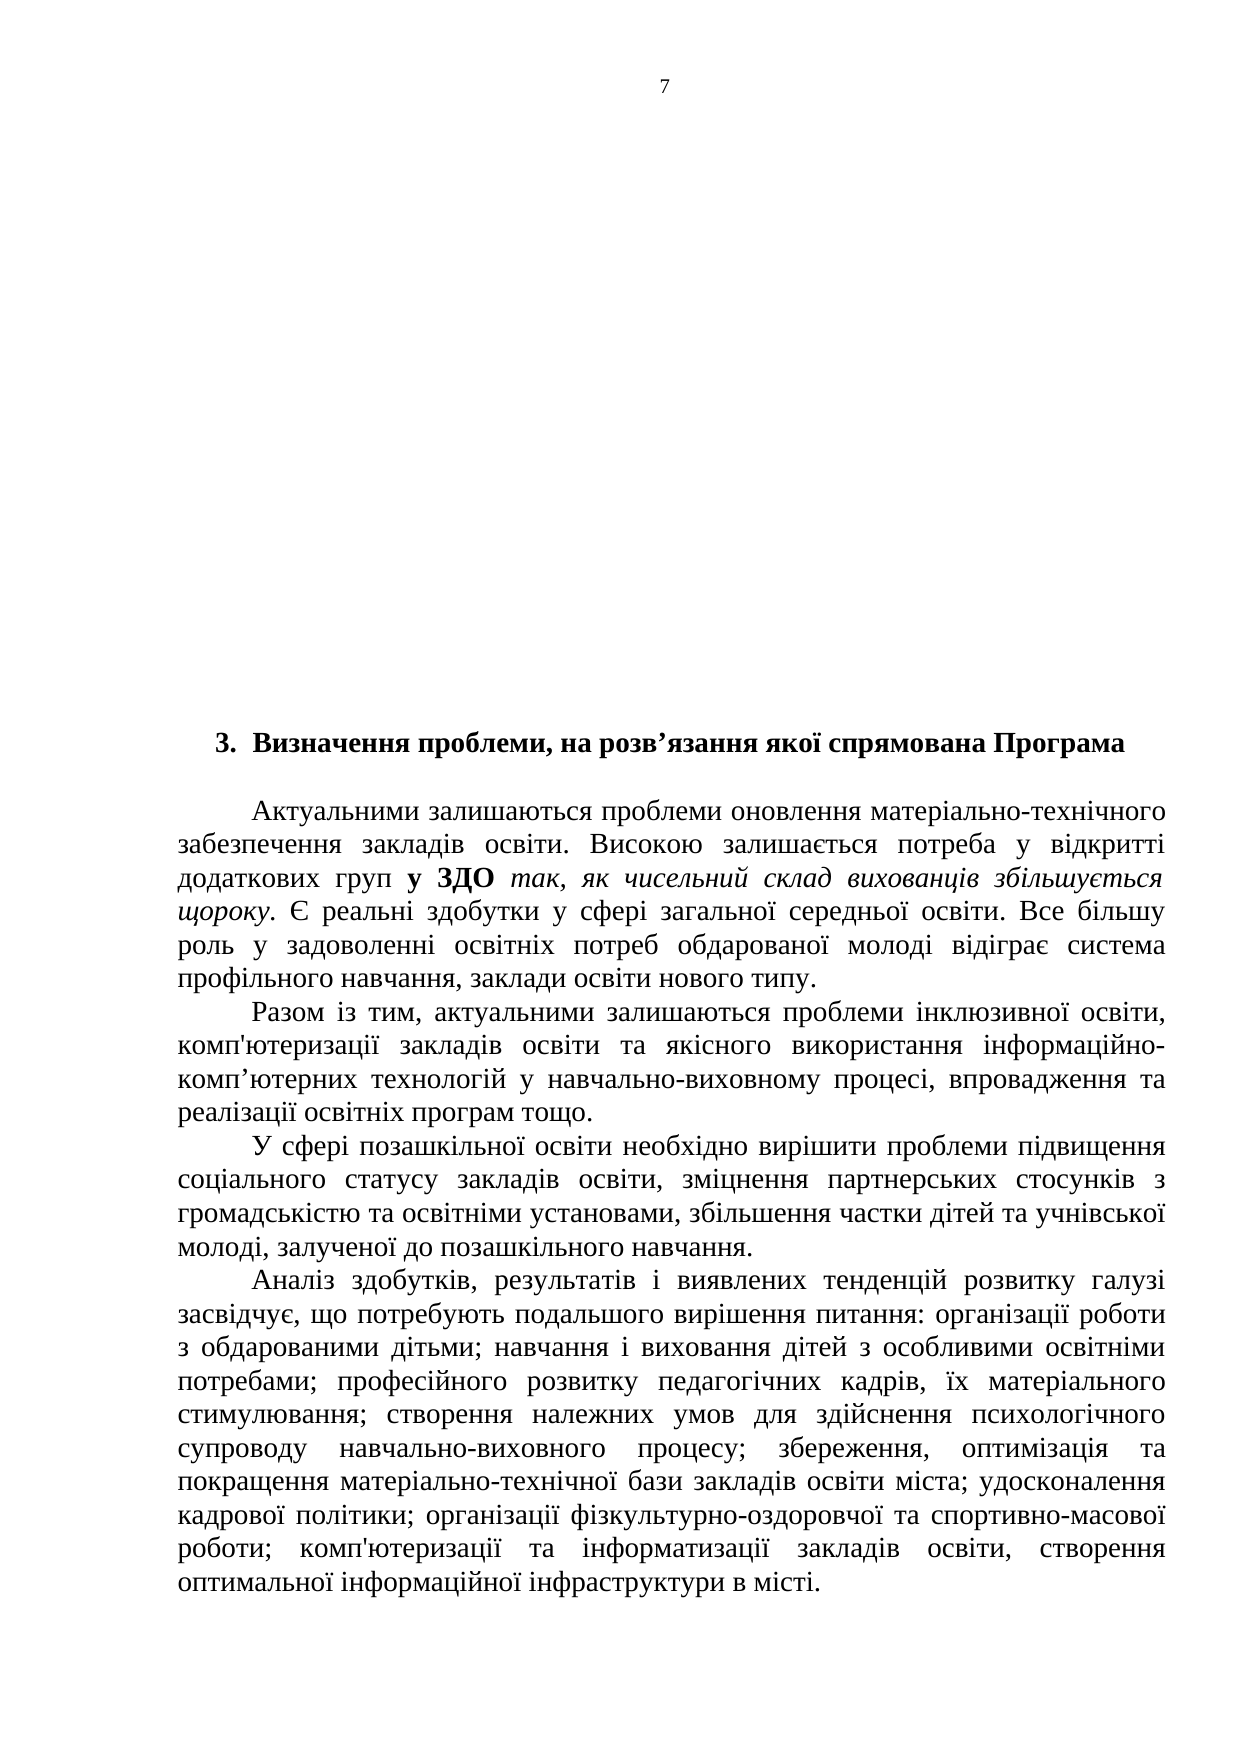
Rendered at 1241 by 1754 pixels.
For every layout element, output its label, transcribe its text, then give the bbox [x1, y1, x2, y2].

text Аналіз здобутків, результатів і виявлених тенденцій розвитку галузі засвідчує, що потребують подальшого вирішення питання: організації роботи з обдарованими дітьми; навчання і виховання дітей з особливими освітніми потребами; професійного розвитку педагогічних кадрів, їх матеріального стимулювання; створення належних умов для здійснення психологічного супроводу навчально-виховного процесу; збереження, оптимізація та покращення матеріально-технічної бази закладів освіти міста; удосконалення кадрової політики; організації фізкультурно-оздоровчої та спортивно-масової роботи; комп'ютеризації та інформатизації закладів освіти, створення оптимальної інформаційної інфраструктури в місті. [177, 1262, 1167, 1598]
text Актуальними залишаються проблеми оновлення матеріально-технічного забезпечення закладів освіти. Високою залишається потреба у відкритті додаткових груп у ЗДО так, як чисельний склад вихованців збільшується щороку. Є реальні здобутки у сфері загальної середньої освіти. Все більшу роль у задоволенні освітніх потреб обдарованої молоді відіграє система профільного навчання, заклади освіти нового типу. [177, 793, 1167, 994]
text Разом із тим, актуальними залишаються проблеми інклюзивної освіти, комп'ютеризації закладів освіти та якісного використання інформаційно-комп’ютерних технологій у навчально-виховному процесі, впровадження та реалізації освітніх програм тощо. [177, 994, 1167, 1128]
list Визначення проблеми, на розв’язання якої спрямована Програма [215, 726, 1152, 759]
text У сфері позашкільної освіти необхідно вирішити проблеми підвищення соціального статусу закладів освіти, зміцнення партнерських стосунків з громадськістю та освітніми установами, збільшення частки дітей та учнівської молоді, залученої до позашкільного навчання. [177, 1128, 1167, 1262]
